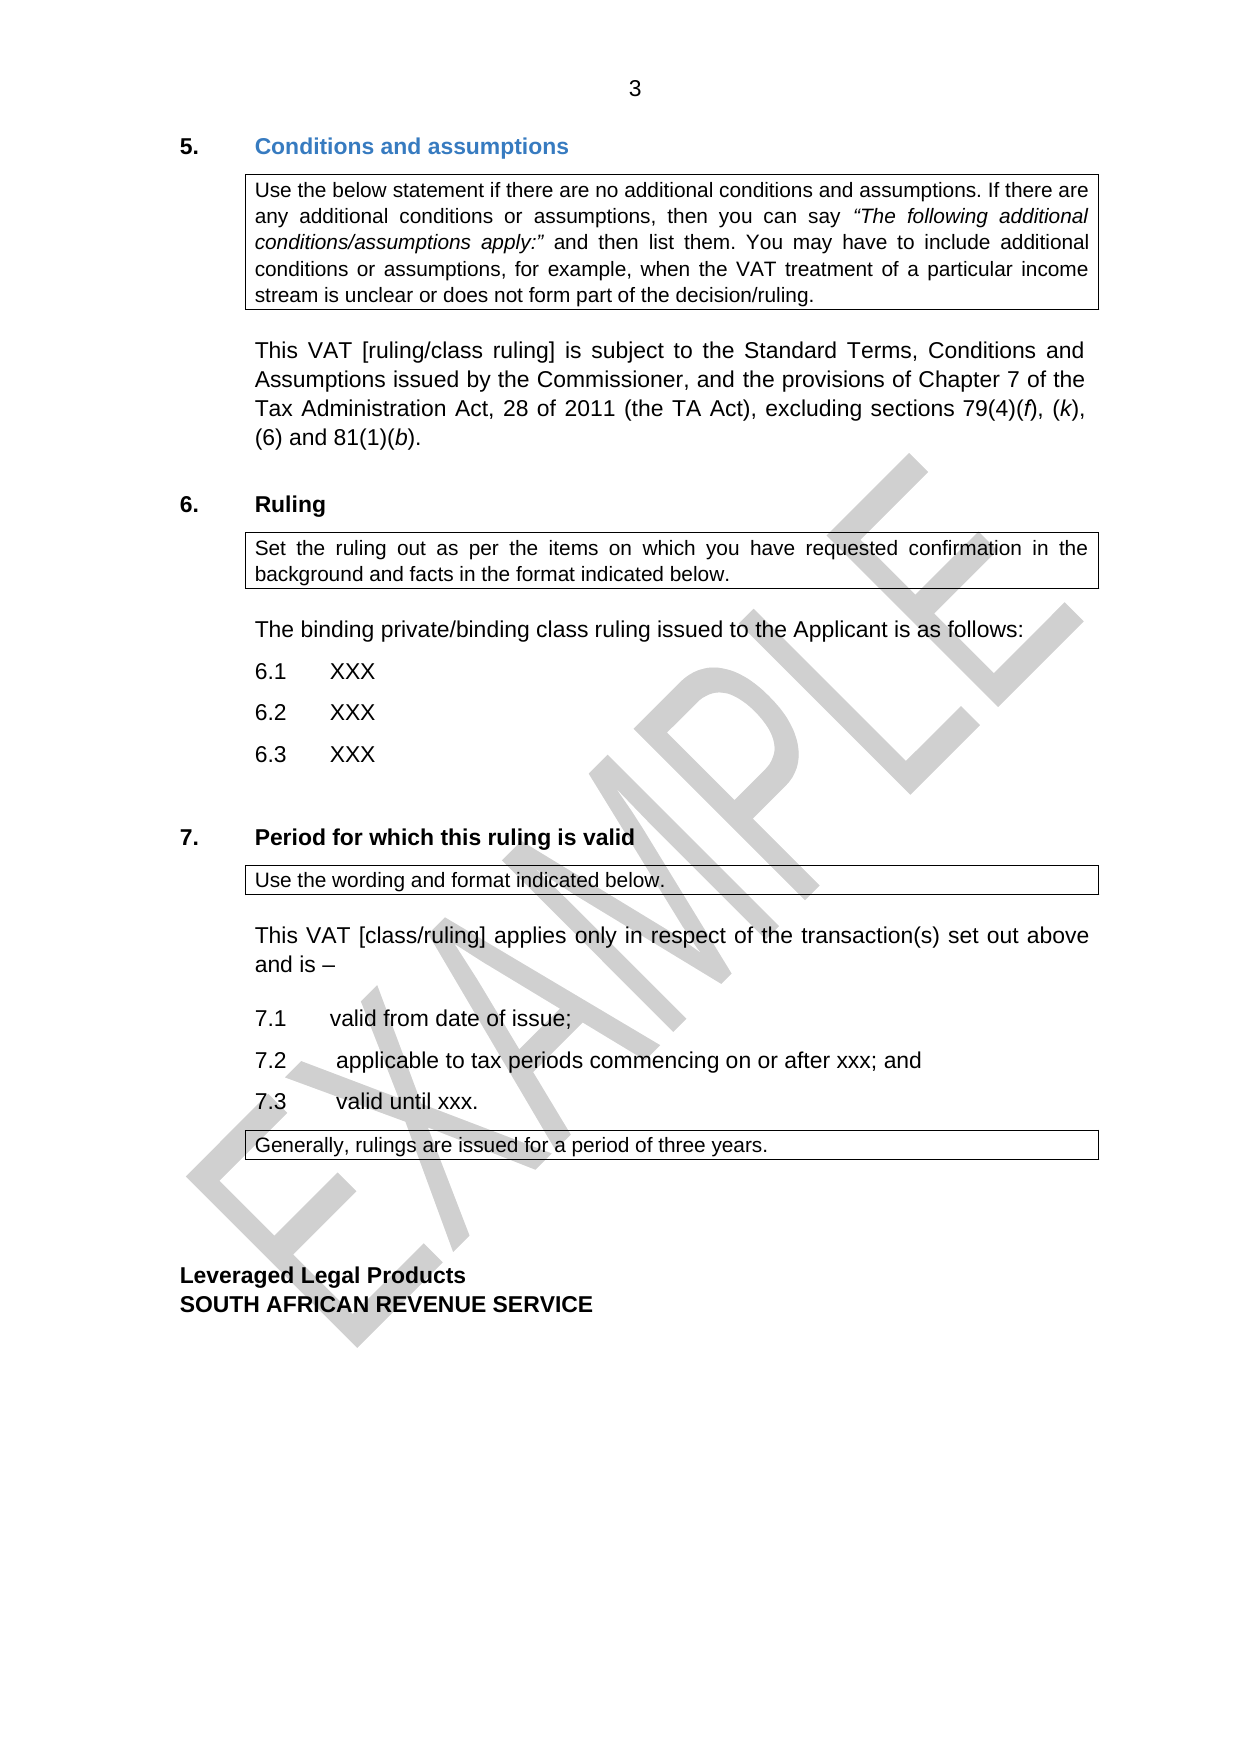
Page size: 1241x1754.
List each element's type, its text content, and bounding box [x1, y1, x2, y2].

text 5. Conditions and assumptions [179, 133, 1090, 159]
text 6.1 XXX [254, 658, 1090, 684]
text Set the ruling out as per the items on which you have requested confirmation in the background and facts in the format indicated below. [246, 533, 1098, 588]
text This VAT [class/ruling] applies only in respect of the transaction(s) set out above and is – [254, 922, 1090, 978]
text 7. Period for which this ruling is valid [179, 823, 1090, 850]
text The binding private/binding class ruling issued to the Applicant is as follows: [254, 616, 1090, 642]
text 7.2 applicable to tax periods commencing on or after xxx; and [254, 1047, 1090, 1073]
text 7.1 valid from date of issue; [254, 1005, 1090, 1032]
text 6.2 XXX [254, 699, 1090, 725]
text 6.3 XXX [254, 741, 1090, 767]
text 6. Ruling [179, 491, 1090, 517]
text Use the below statement if there are no additional conditions and assumptions. If there are any additional conditions or assumptions, then you can say “The following additional conditions/assumptions apply:” and then list them. You may have to include additional conditions or assumptions, for example, when the VAT treatment of a particular income stream is unclear or does not form part of the decision/ruling. [246, 175, 1098, 309]
text Use the wording and format indicated below. [246, 866, 1098, 894]
text SOUTH AFRICAN REVENUE SERVICE [179, 1291, 1090, 1318]
text Leveraged Legal Products [179, 1262, 1090, 1289]
text 7.3 valid until xxx. [254, 1088, 1090, 1115]
text Generally, rulings are issued for a period of three years. [246, 1131, 1098, 1159]
list This VAT [ruling/class ruling] is subject to the Standard Terms, Conditions and Assumptions issued by the Commissioner, and the provisions of Chapter 7 of the Tax Administration Act, 28 of 2011 (the TA Act), excluding sections 79(4)(f), (k), (6) and 81(1)(b). [254, 337, 1086, 451]
